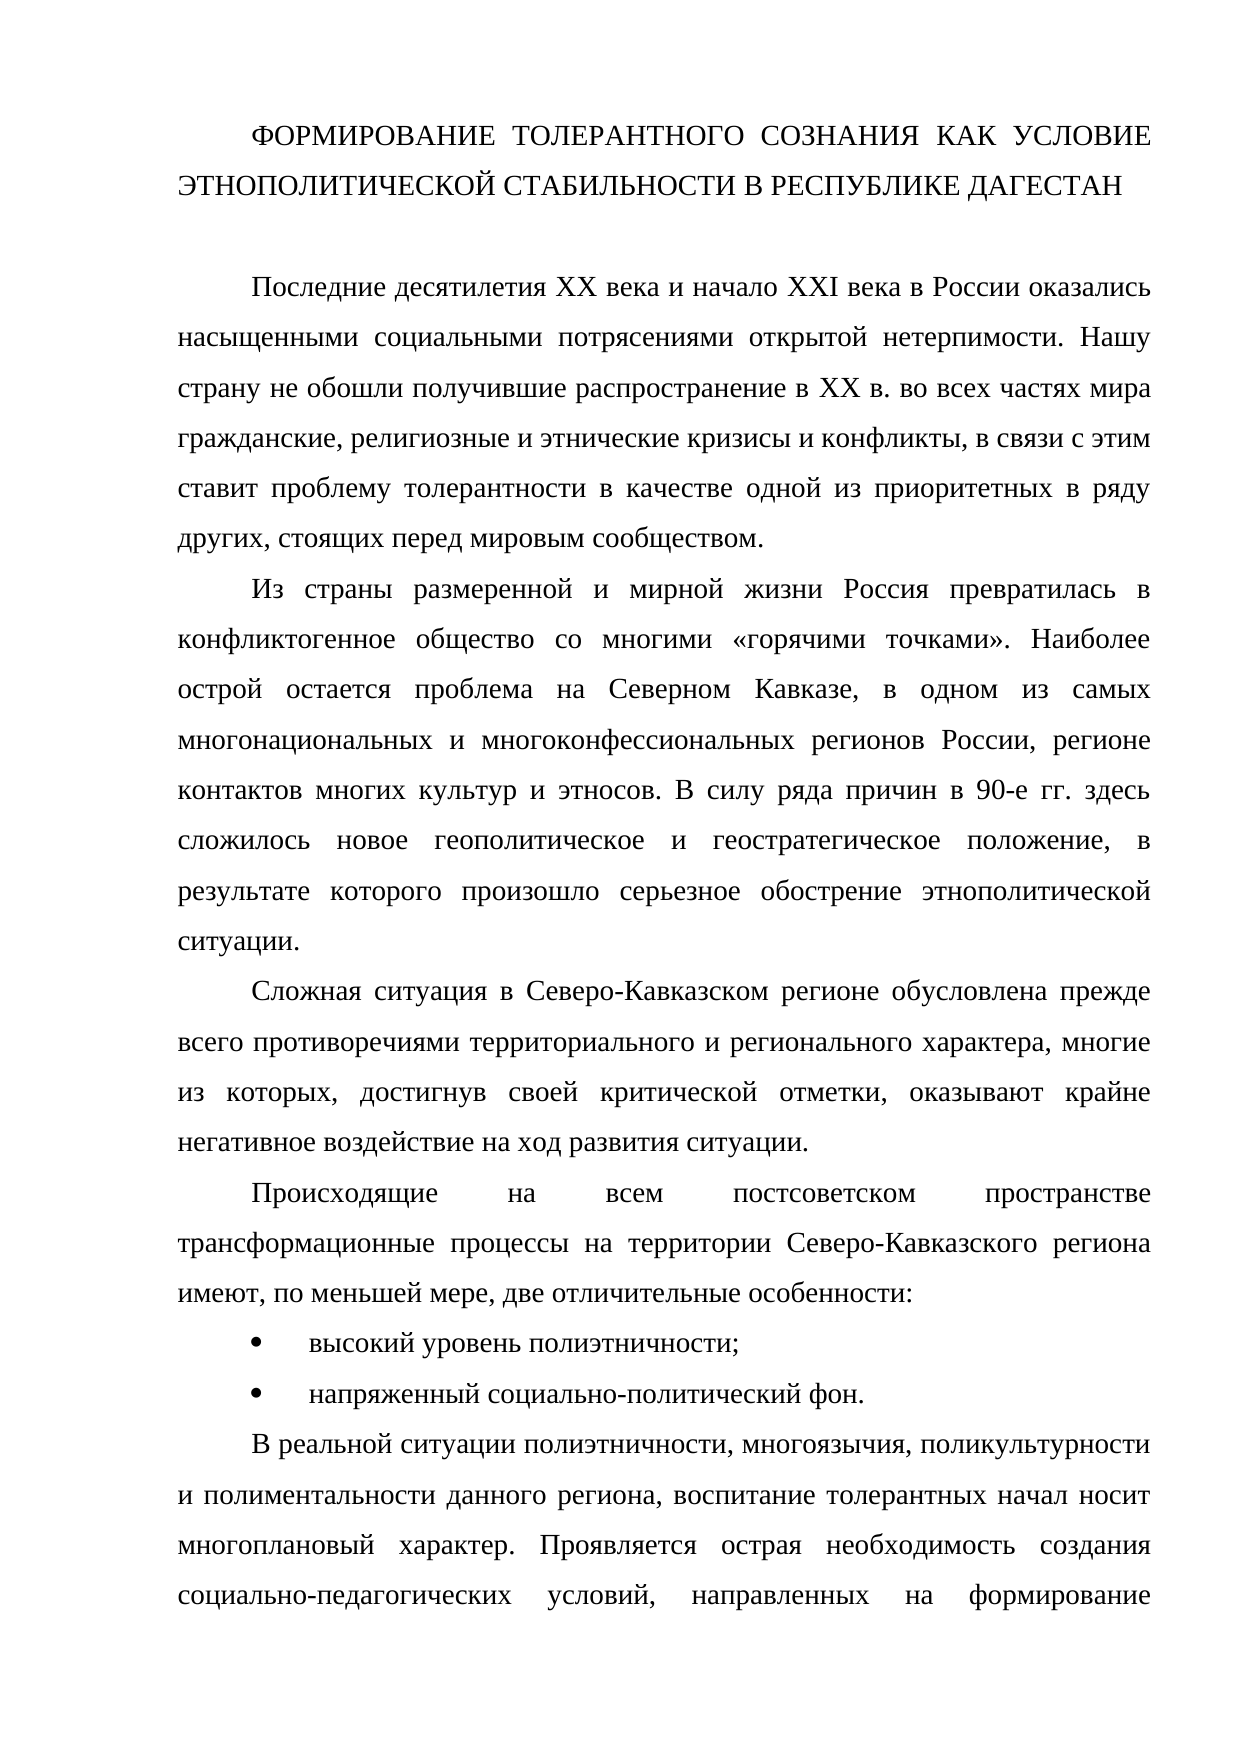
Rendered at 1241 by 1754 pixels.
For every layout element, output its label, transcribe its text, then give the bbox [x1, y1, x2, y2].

text Происходящие на всем постсоветском пространстве трансформационные процессы на территории Северо-Кавказского региона имеют, по меньшей мере, две отличительные особенности: [177, 1175, 1152, 1309]
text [177, 1426, 1152, 1611]
text ФОРМИРОВАНИЕ ТОЛЕРАНТНОГО СОЗНАНИЯ КАК УСЛОВИЕ ЭТНОПОЛИТИЧЕСКОЙ СТАБИЛЬНОСТИ В РЕСПУБЛИКЕ ДАГЕСТАН [177, 118, 1152, 202]
text Сложная ситуация в Северо-Кавказском регионе обусловлена прежде всего противоречиями территориального и регионального характера, многие из которых, достигнув своей критической отметки, оказывают крайне негативное воздействие на ход развития ситуации. [177, 973, 1152, 1158]
text Из страны размеренной и мирной жизни Россия превратилась в конфликтогенное общество со многими «горячими точками». Наиболее острой остается проблема на Северном Кавказе, в одном из самых многонациональных и многоконфессиональных регионов России, регионе контактов многих культур и этносов. В силу ряда причин в 90-е гг. здесь сложилось новое геополитическое и геостратегическое положение, в результате которого произошло серьезное обострение этнополитической ситуации. [177, 571, 1152, 957]
text Последние десятилетия XX века и начало XXI века в России оказались насыщенными социальными потрясениями открытой нетерпимости. Нашу страну не обошли получившие распространение в XX в. во всех частях мира гражданские, религиозные и этнические кризисы и конфликты, в связи с этим ставит проблему толерантности в качестве одной из приоритетных в ряду других, стоящих перед мировым сообществом. [177, 269, 1152, 554]
list напряженный социально-политический фон. [177, 1376, 1152, 1410]
list высокий уровень полиэтничности; [177, 1326, 1152, 1359]
